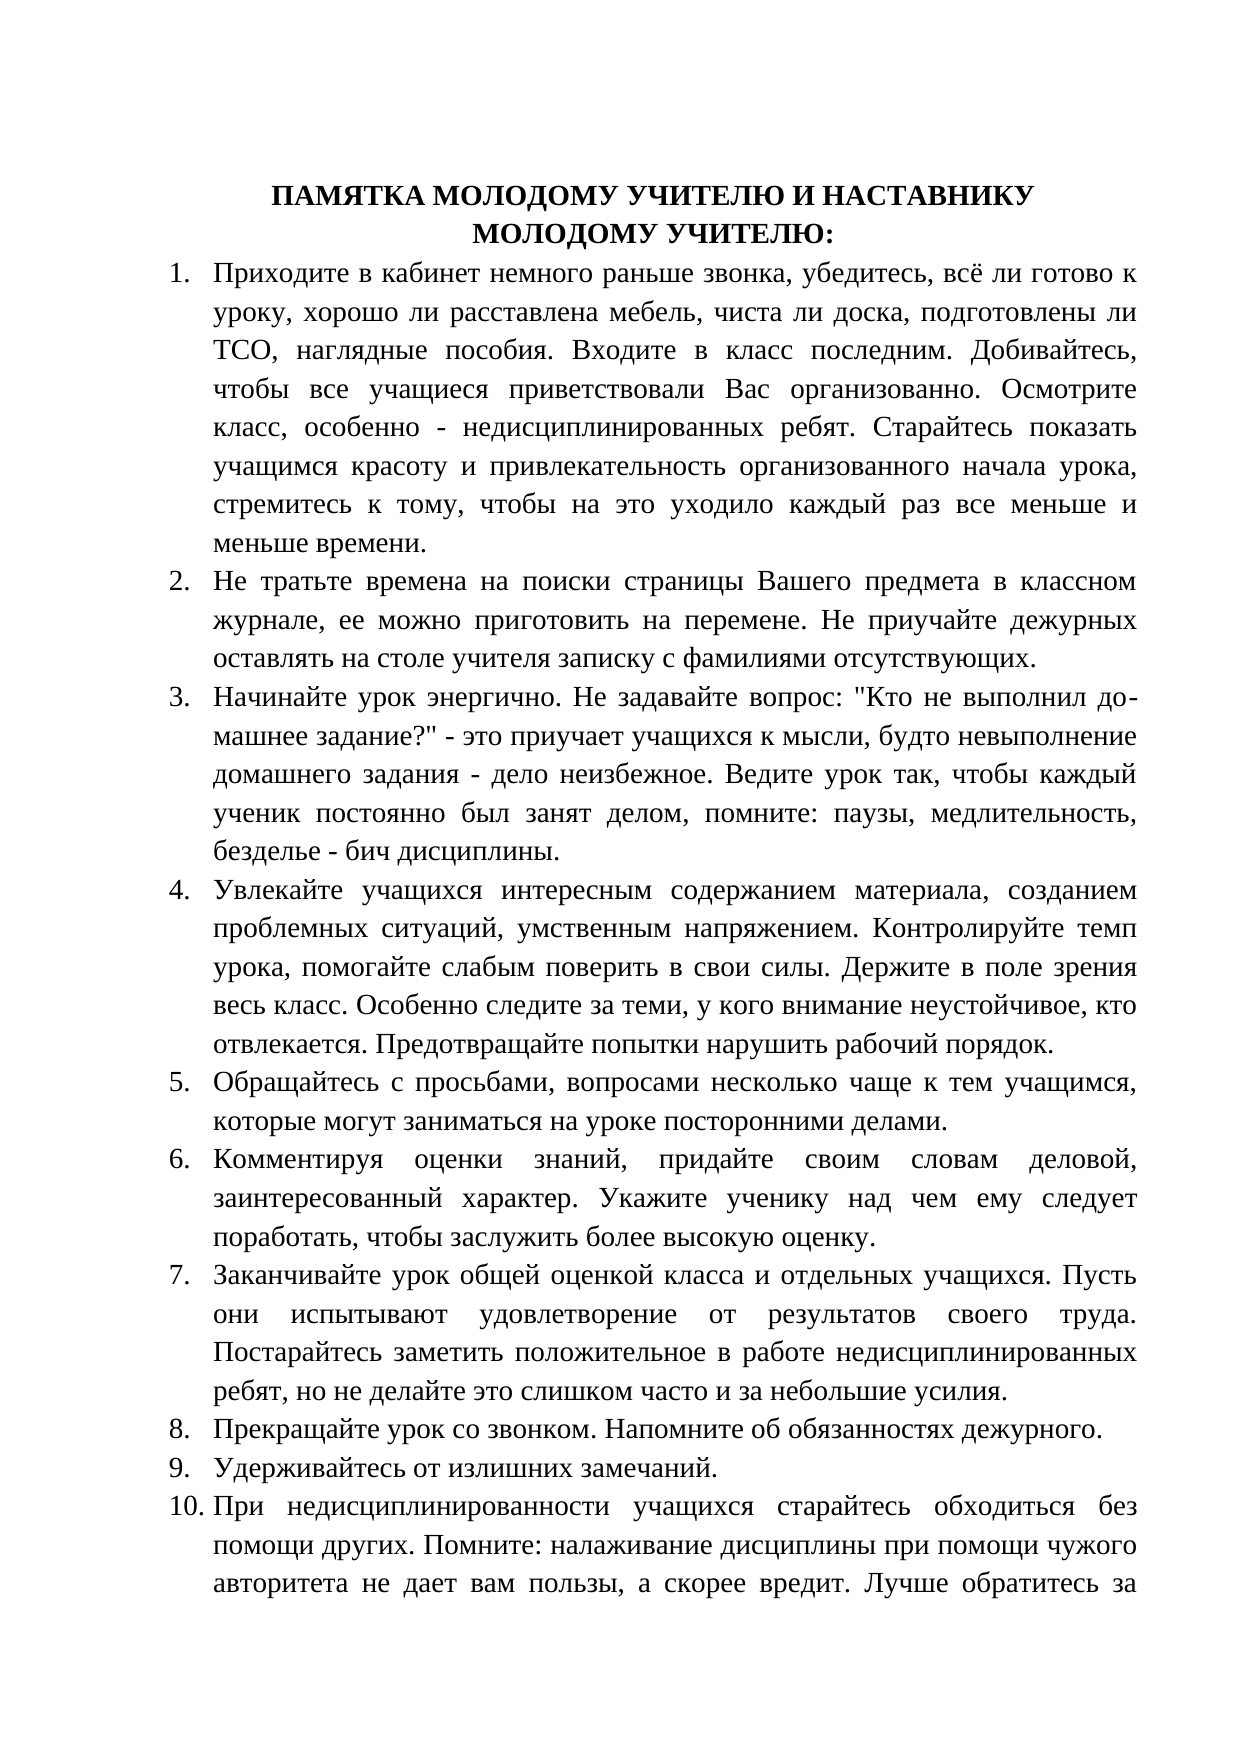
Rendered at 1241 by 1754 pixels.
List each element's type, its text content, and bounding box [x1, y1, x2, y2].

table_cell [166, 214, 1140, 1602]
table_header ПАМЯТКА МОЛОДОМУ УЧИТЕЛЮ И НАСТАВНИКУ [166, 118, 1140, 214]
